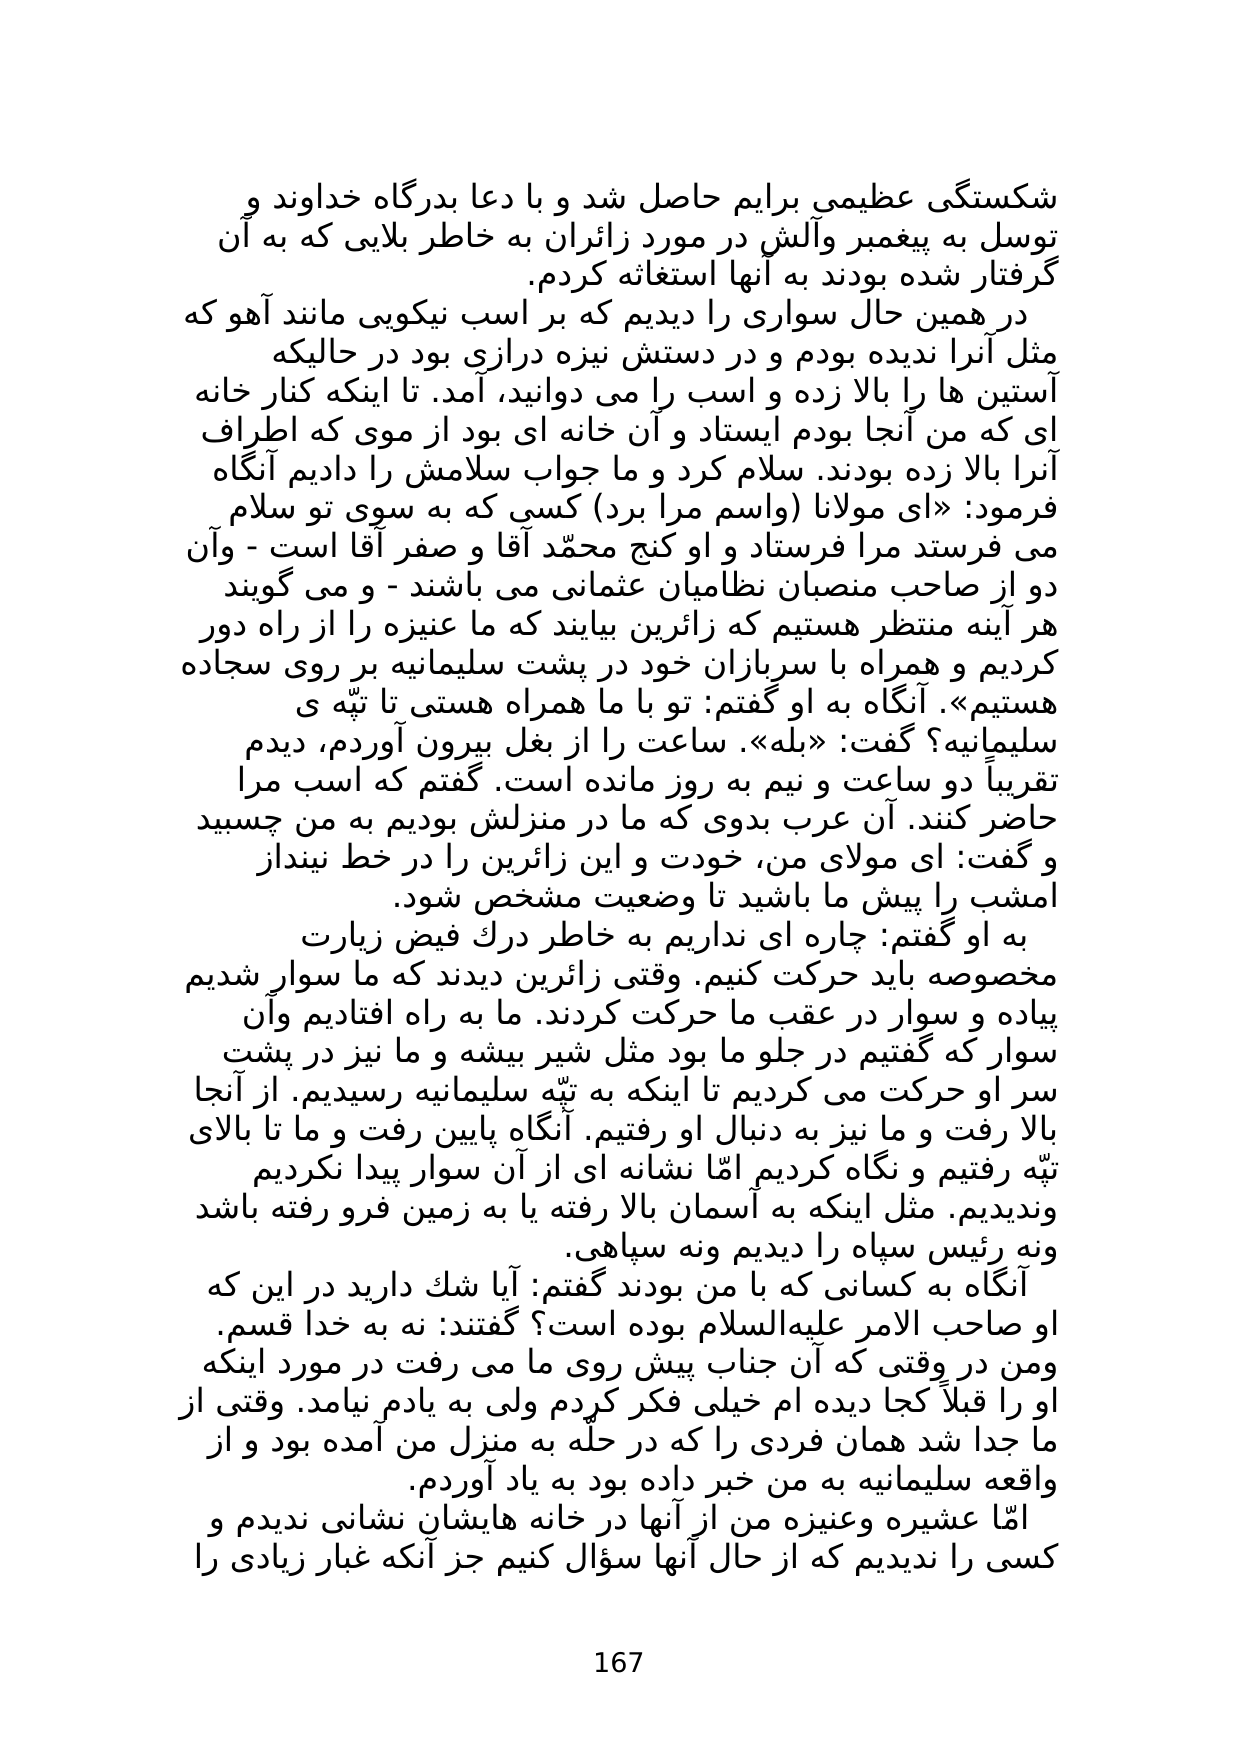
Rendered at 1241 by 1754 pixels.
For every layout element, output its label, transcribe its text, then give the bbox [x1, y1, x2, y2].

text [178, 177, 1059, 294]
text به او گفتم: چاره اى نداريم به خاطر درك فيض زيارت مخصوصه بايد حركت كنيم. وقتى زائرين ديدند كه ما سوار شديم پياده و سوار در عقب ما حركت كردند. ما به راه افتاديم وآن سوار كه گفتيم در جلو ما بود مثل شير بيشه و ما نيز در پشت سر او حركت مى كرديم تا اينكه به تپّه سليمانيه رسيديم. از آنجا بالا رفت و ما نيز به دنبال او رفتيم. آنگاه پايين رفت و ما تا بالاى تپّه رفتيم و نگاه كرديم امّا نشانه اى از آن سوار پيدا نكرديم ونديديم. مثل اينكه به آسمان بالا رفته يا به زمين فرو رفته باشد ونه رئيس سپاه را ديديم ونه سپاهى. [178, 915, 1059, 1265]
text در همين حال سوارى را ديديم كه بر اسب نيكويى مانند آهو كه مثل آنرا نديده بودم و در دستش نيزه درازى بود در حاليكه آستين ها را بالا زده و اسب را مى دوانيد، آمد. تا اينكه كنار خانه اى كه من آنجا بودم ايستاد و آن خانه اى بود از موى كه اطراف آنرا بالا زده بودند. سلام كرد و ما جواب سلامش را داديم آنگاه فرمود: «اى مولانا (واسم مرا برد) كسى كه به سوى تو سلام مى فرستد مرا فرستاد و او كنج محمّد آقا و صفر آقا است - وآن دو از صاحب منصبان نظاميان عثمانى مى باشند - و مى گويند هر آينه منتظر هستيم كه زائرين بيايند كه ما عنيزه را از راه دور كرديم و همراه با سربازان خود در پشت سليمانيه بر روى سجاده هستيم». آنگاه به او گفتم: تو با ما همراه هستى تا تپّه ى سليمانيه؟ گفت: «بله». ساعت را از بغل بيرون آوردم، ديدم تقريباً دو ساعت و نيم به روز مانده است. گفتم كه اسب مرا حاضر كنند. آن عرب بدوى كه ما در منزلش بوديم به من چسبيد و گفت: اى مولاى من، خودت و اين زائرين را در خط نينداز امشب را پيش ما باشيد تا وضعيت مشخص شود. [178, 294, 1059, 915]
text آنگاه به كسانى كه با من بودند گفتم: آيا شك داريد در اين كه او صاحب الامر عليه‌السلام بوده است؟ گفتند: نه به خدا قسم. ومن در وقتى كه آن جناب پيش روى ما مى رفت در مورد اينكه او را قبلاً كجا ديده ام خيلى فكر كردم ولى به يادم نيامد. وقتى از ما جدا شد همان فردى را كه در حلّه به منزل من آمده بود و از واقعه سليمانيه به من خبر داده بود به ياد آوردم. [178, 1265, 1059, 1498]
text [178, 1498, 1059, 1576]
